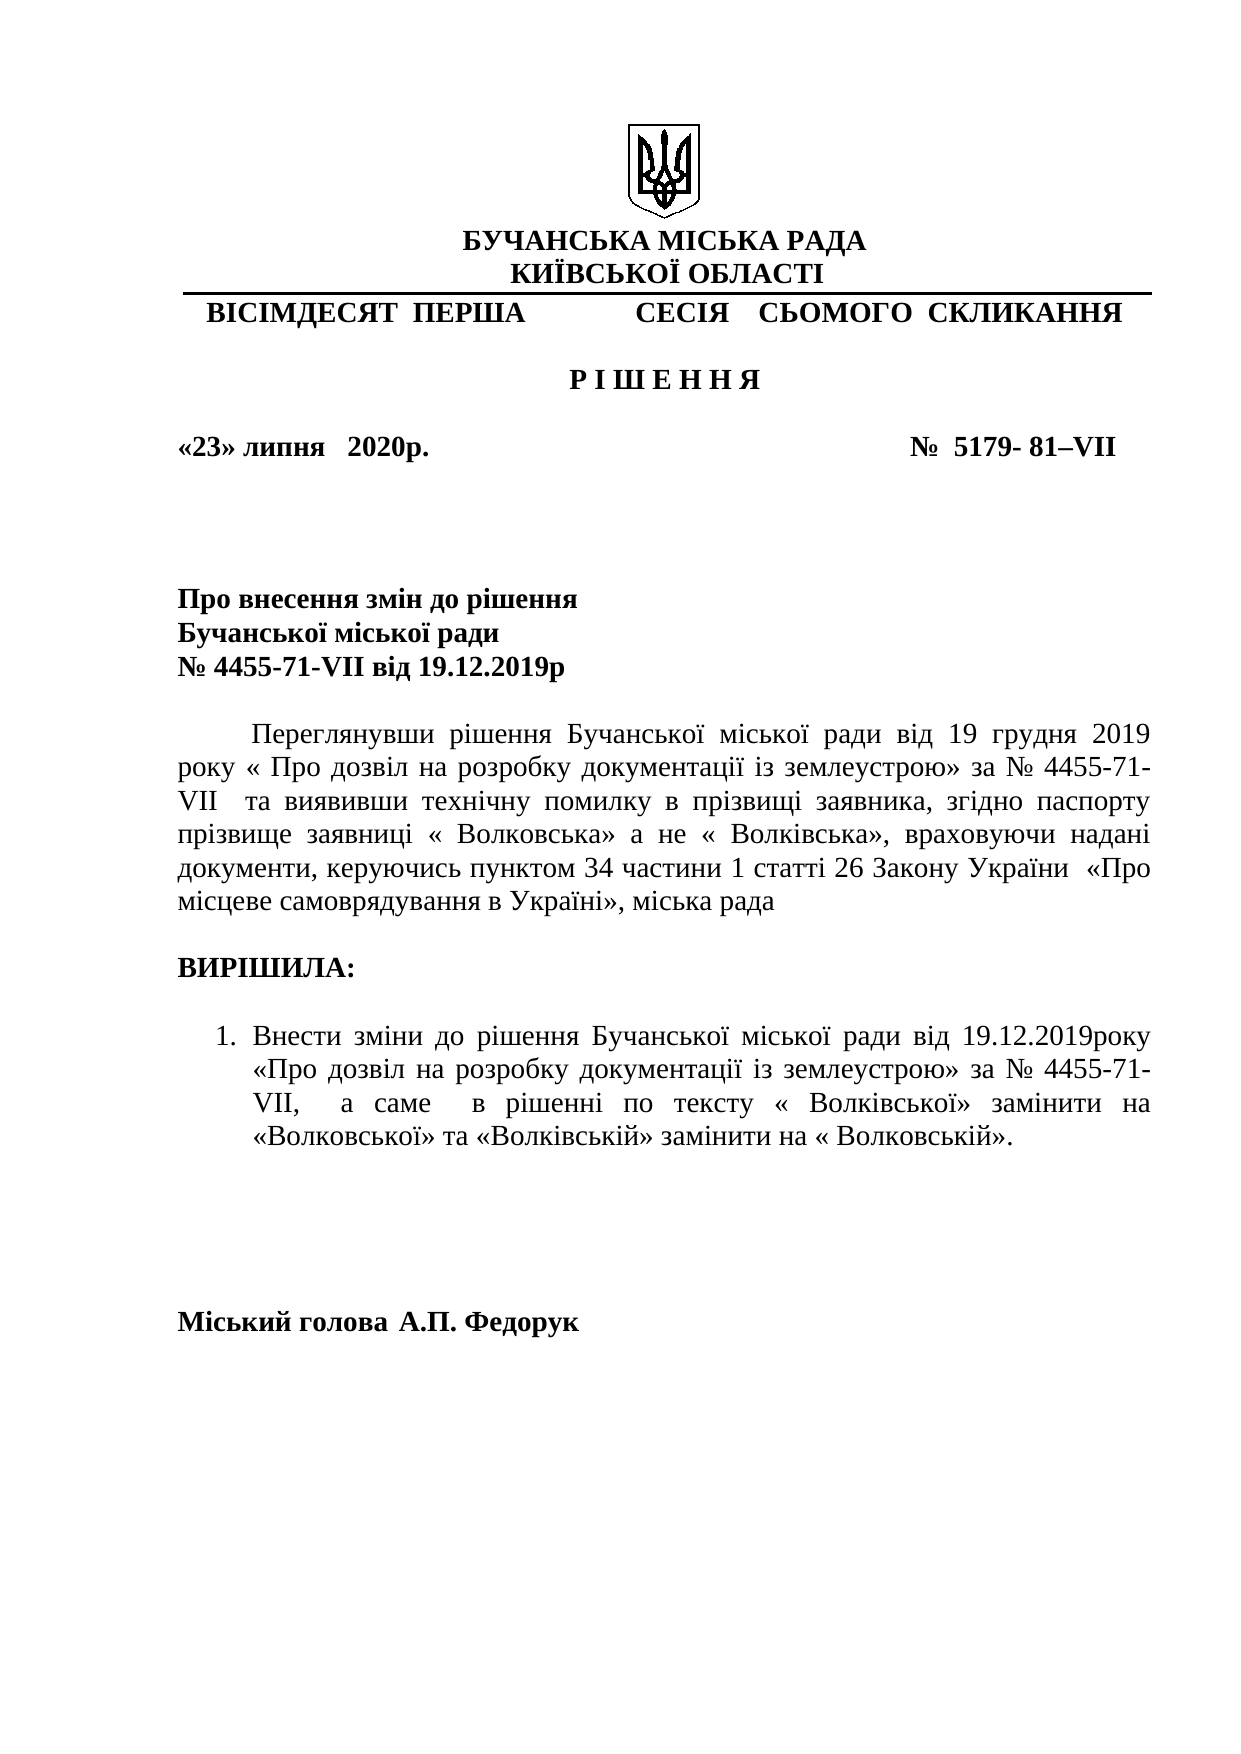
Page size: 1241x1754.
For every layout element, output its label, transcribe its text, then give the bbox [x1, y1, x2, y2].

text КИЇВСЬКОЇ ОБЛАСТІ [183, 256, 1152, 292]
list Внести зміни до рішення Бучанської міської ради від 19.12.2019року «Про дозвіл на розробку документації із землеустрою» за № 4455-71-VІІ, а саме в рішенні по тексту « Волківської» замінити на «Волковської» та «Волківській» замінити на « Волковській». [215, 1018, 1152, 1152]
text Міський голова А.П. Федорук [177, 1304, 1152, 1338]
text № 4455-71-VІІ від 19.12.2019р [177, 649, 1152, 682]
text Р І Ш Е Н Н Я [177, 362, 1152, 396]
text ВИРІШИЛА: [177, 951, 1152, 984]
text Переглянувши рішення Бучанської міської ради від 19 грудня 2019 року « Про дозвіл на розробку документації із землеустрою» за № 4455-71-VІІ та виявивши технічну помилку в прізвищі заявника, згідно паспорту прізвище заявниці « Волковська» а не « Волківська», враховуючи надані документи, керуючись пунктом 34 частини 1 статті 26 Закону України «Про місцеве самоврядування в Україні», міська рада [177, 716, 1152, 917]
text Про внесення змін до рішення [177, 582, 1152, 615]
text БУЧАНСЬКА МІСЬКА РАДА [177, 223, 1152, 256]
text Бучанської міської ради [177, 615, 1152, 649]
text ВІСІМДЕСЯТ ПЕРША СЕСІЯ СЬОМОГО СКЛИКАННЯ [177, 295, 1152, 329]
text «23» липня 2020р. № 5179- 81–VІІ [177, 429, 1152, 463]
